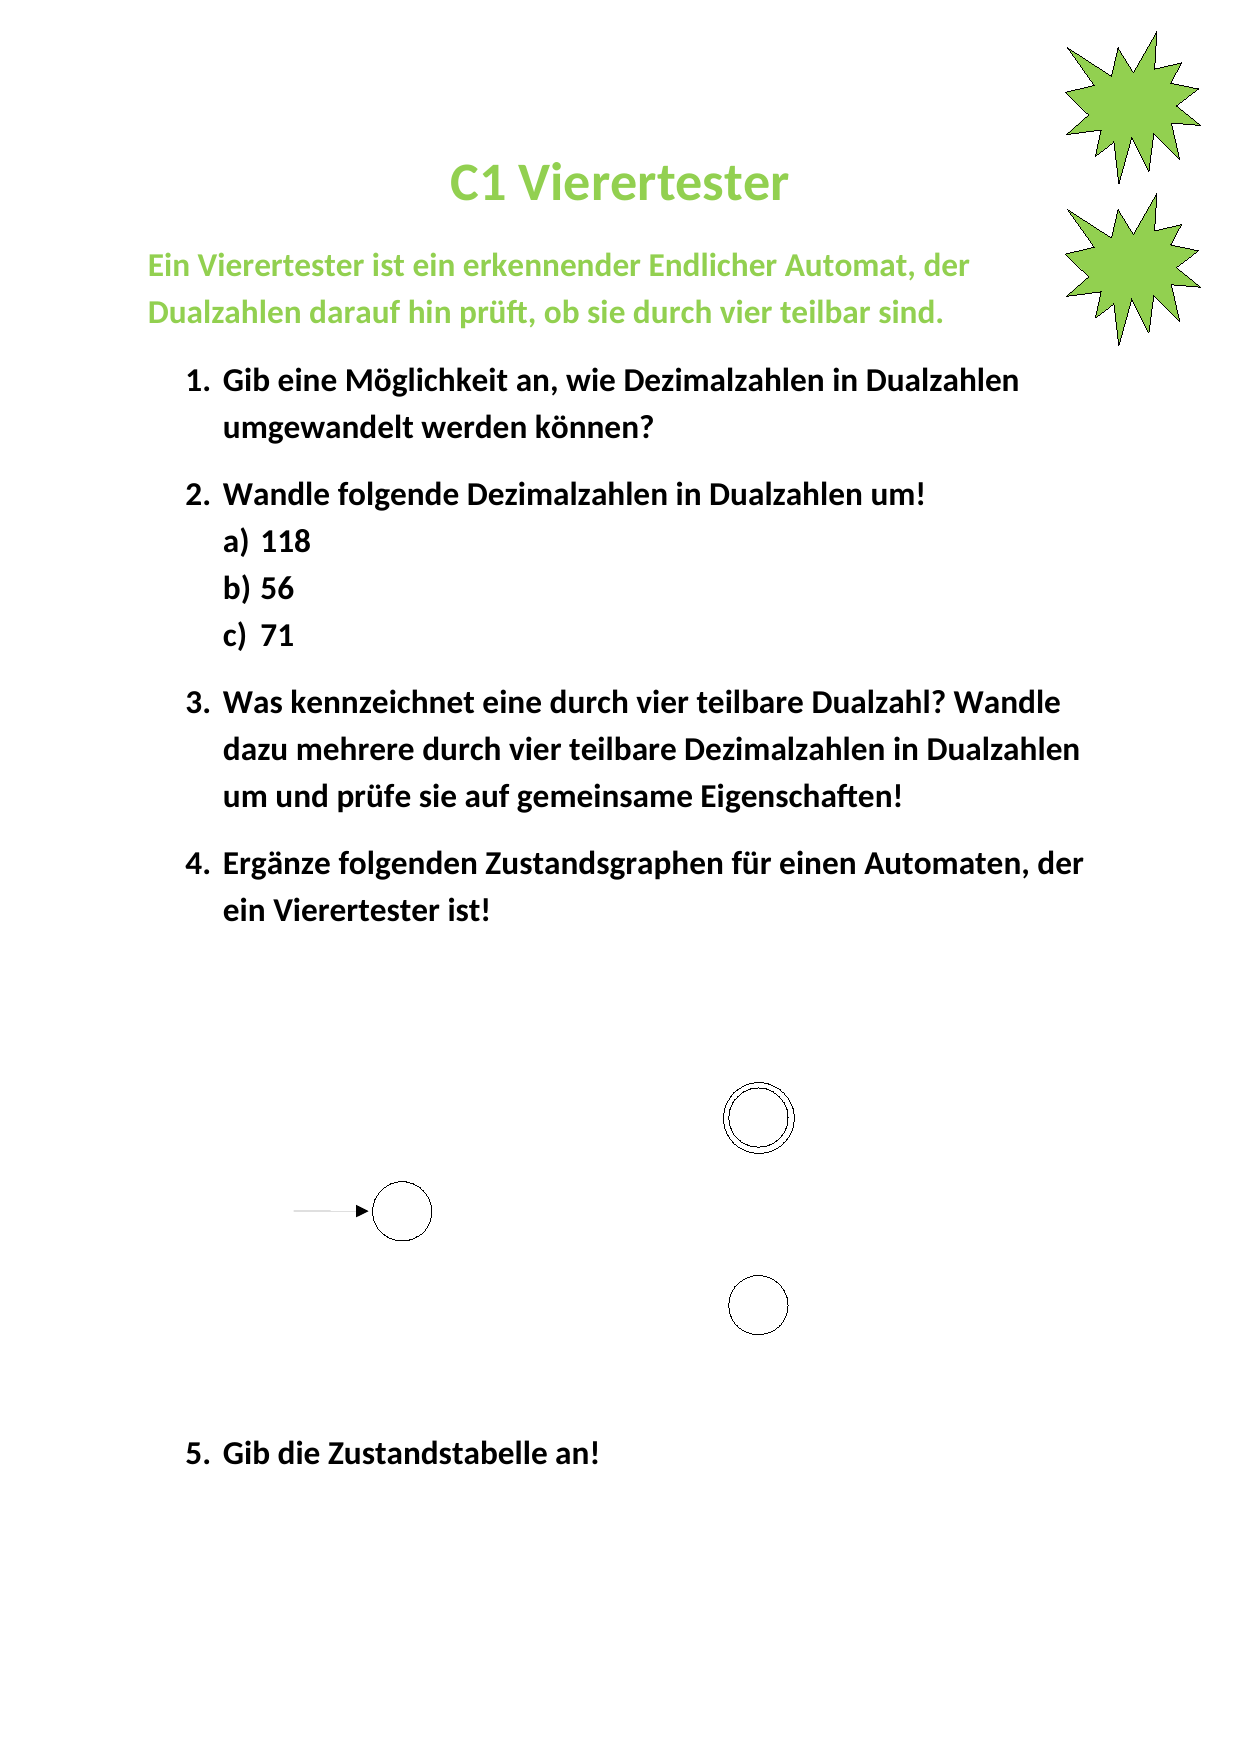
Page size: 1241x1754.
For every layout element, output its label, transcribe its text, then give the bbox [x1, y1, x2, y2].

list Gib eine Möglichkeit an, wie Dezimalzahlen in Dualzahlen umgewandelt werden können? [185, 359, 1093, 446]
list Ergänze folgenden Zustandsgraphen für einen Automaten, der ein Vierertester ist! [185, 842, 1093, 930]
list Gib die Zustandstabelle an! [185, 1432, 1093, 1472]
text C1 Vierertester [148, 148, 1093, 214]
list Wandle folgende Dezimalzahlen in Dualzahlen um! a) 118 b) 56 c) 71 [185, 473, 1093, 654]
text Ein Vierertester ist ein erkennender Endlicher Automat, der Dualzahlen darauf hin prüft, ob sie durch vier teilbar sind. [148, 244, 1093, 332]
list Was kennzeichnet eine durch vier teilbare Dualzahl? Wandle dazu mehrere durch vier teilbare Dezimalzahlen in Dualzahlen um und prüfe sie auf gemeinsame Eigenschaften! [185, 681, 1093, 815]
